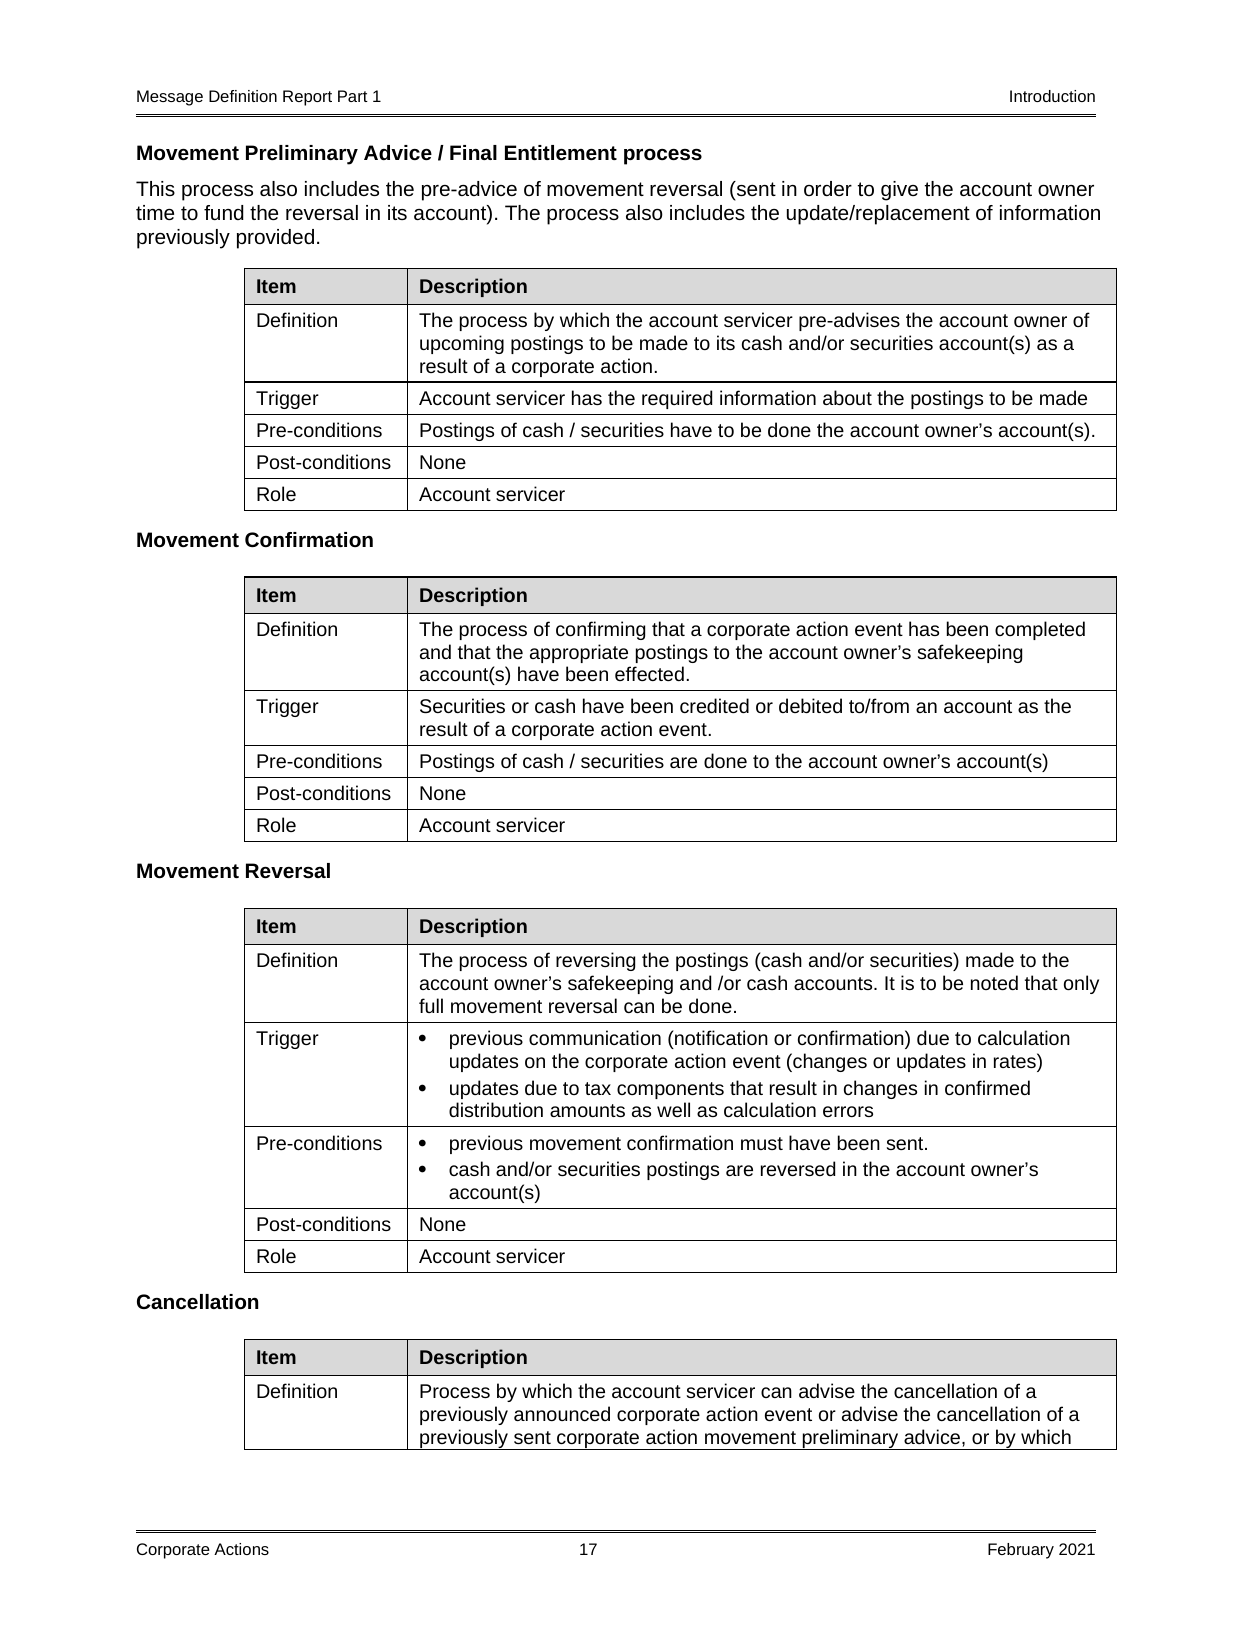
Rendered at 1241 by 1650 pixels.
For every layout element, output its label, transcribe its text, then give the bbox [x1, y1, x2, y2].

text This process also includes the pre-advice of movement reversal (sent in order to give the account owner time to fund the reversal in its account). The process also includes the update/replacement of information previously provided. [136, 177, 1104, 249]
table_header Description [408, 578, 1116, 613]
table_header Description [408, 909, 1116, 944]
table_cell The process of reversing the postings (cash and/or securities) made to the account owner’s safekeeping and /or cash accounts. It is to be noted that only full movement reversal can be done. [408, 945, 1116, 1022]
table_cell Post-conditions [245, 1209, 407, 1240]
table_cell Definition [245, 1376, 407, 1448]
text Movement Confirmation [136, 527, 1104, 551]
table_header Item [245, 909, 407, 944]
table_cell Post-conditions [245, 447, 407, 478]
table_cell Postings of cash / securities are done to the account owner’s account(s) [408, 746, 1116, 777]
table_cell Postings of cash / securities have to be done the account owner’s account(s). [408, 415, 1116, 446]
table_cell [408, 1376, 1116, 1448]
table_cell None [408, 1209, 1116, 1240]
table_cell Trigger [245, 383, 407, 413]
table_cell Role [245, 479, 407, 510]
table_cell Definition [245, 614, 407, 690]
text Movement Preliminary Advice / Final Entitlement process [136, 141, 1104, 164]
text Movement Reversal [136, 859, 1104, 883]
table_cell None [408, 447, 1116, 478]
table_cell previous communication (notification or confirmation) due to calculation updates on the corporate action event (changes or updates in rates) updates due to tax components that result in changes in confirmed distribution amounts as well as calculation errors [408, 1023, 1116, 1126]
table_cell Account servicer [408, 479, 1116, 510]
table_cell Role [245, 810, 407, 841]
table_cell Account servicer [408, 810, 1116, 841]
table_cell Pre-conditions [245, 746, 407, 777]
table_cell previous movement confirmation must have been sent. cash and/or securities postings are reversed in the account owner’s account(s) [408, 1127, 1116, 1208]
text Cancellation [136, 1290, 1104, 1314]
table_cell The process of confirming that a corporate action event has been completed and that the appropriate postings to the account owner’s safekeeping account(s) have been effected. [408, 614, 1116, 690]
table_header Description [408, 1340, 1116, 1375]
table_header Description [408, 269, 1116, 304]
table_cell Securities or cash have been credited or debited to/from an account as the result of a corporate action event. [408, 691, 1116, 745]
table_cell Account servicer [408, 1241, 1116, 1272]
table_header Item [245, 269, 407, 304]
table_cell The process by which the account servicer pre-advises the account owner of upcoming postings to be made to its cash and/or securities account(s) as a result of a corporate action. [408, 305, 1116, 381]
table_cell Post-conditions [245, 778, 407, 809]
table_cell Trigger [245, 691, 407, 745]
table_cell Pre-conditions [245, 415, 407, 446]
table_cell Trigger [245, 1023, 407, 1126]
table_header Item [245, 578, 407, 613]
table_header Item [245, 1340, 407, 1375]
table_cell Definition [245, 305, 407, 381]
table_cell Pre-conditions [245, 1127, 407, 1208]
table_cell None [408, 778, 1116, 809]
table_cell Role [245, 1241, 407, 1272]
table_cell Account servicer has the required information about the postings to be made [408, 383, 1116, 413]
table_cell Definition [245, 945, 407, 1022]
